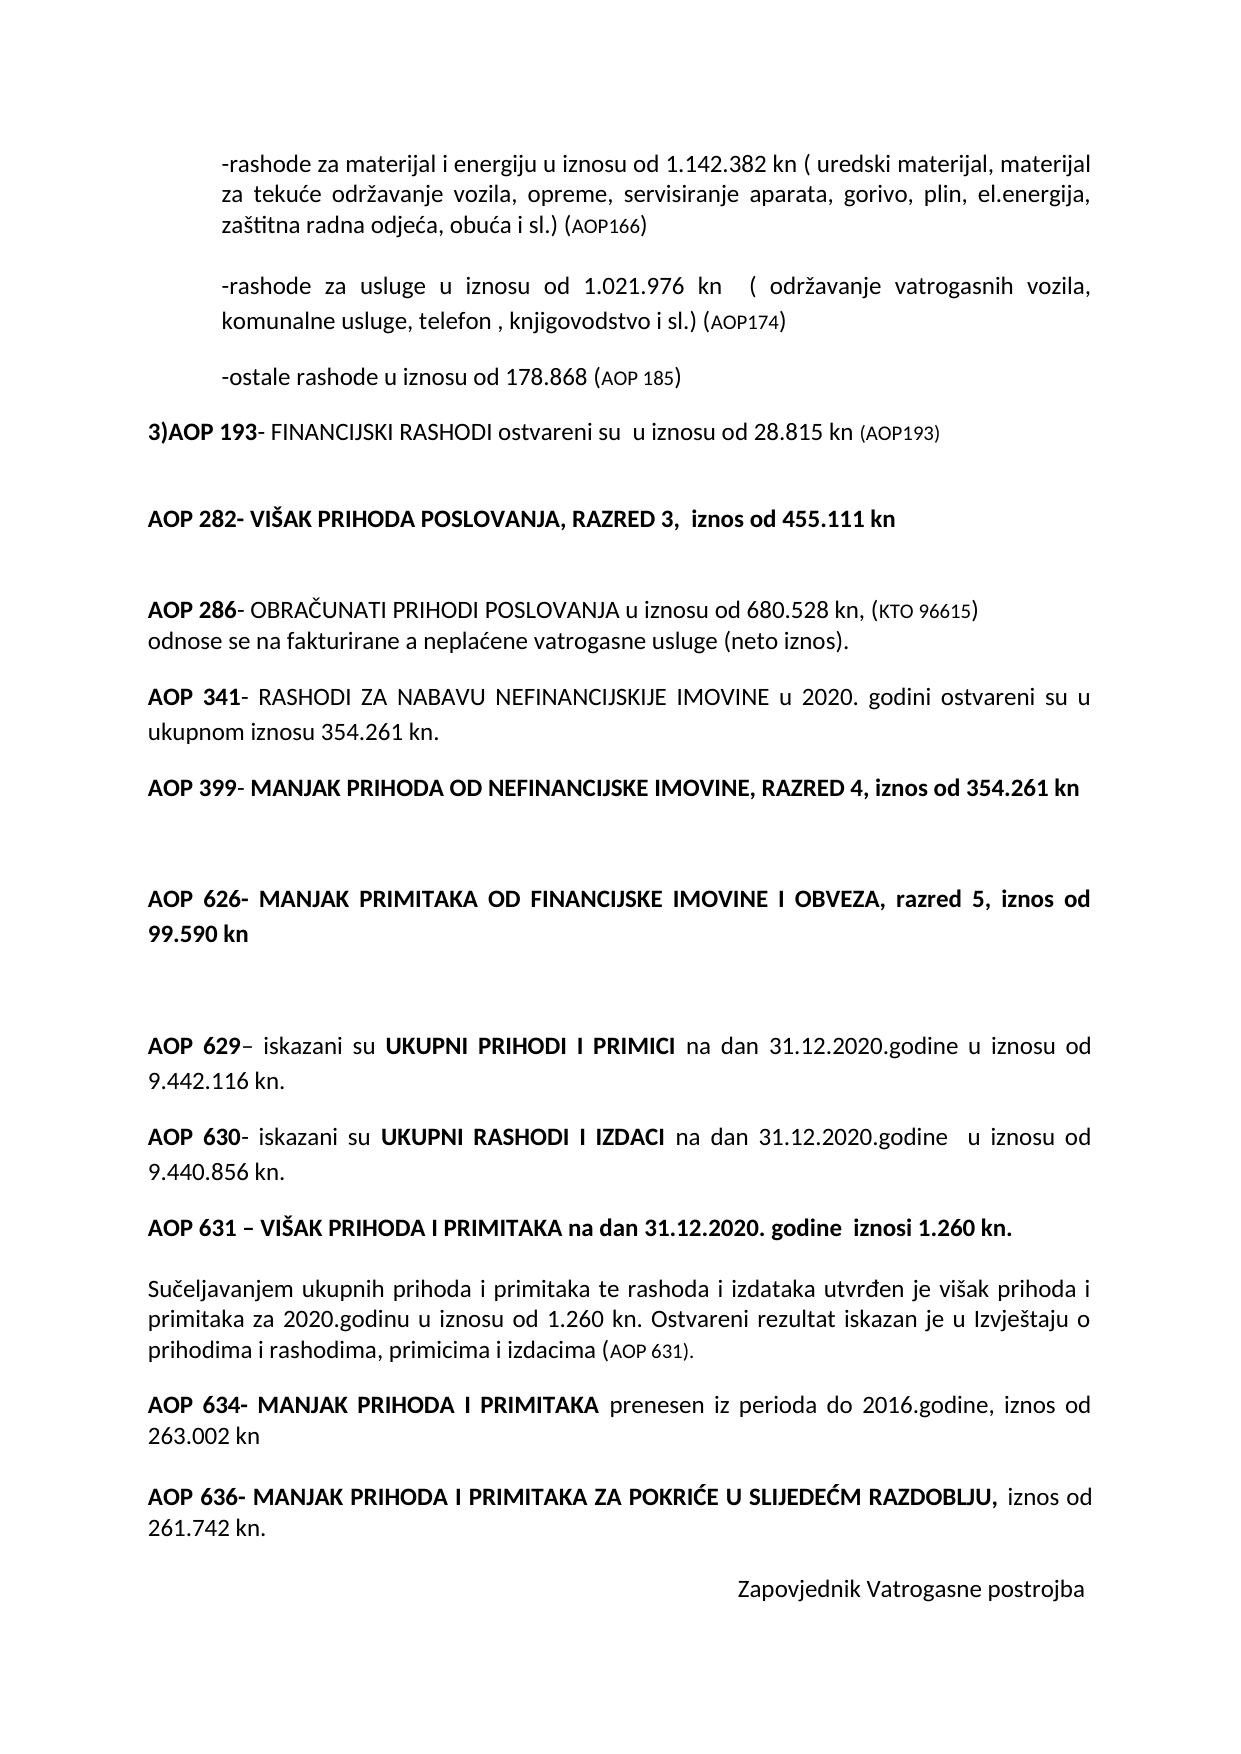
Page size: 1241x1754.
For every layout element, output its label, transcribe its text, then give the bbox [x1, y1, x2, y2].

text Zapovjednik Vatrogasne postrojba [664, 1573, 1092, 1603]
text AOP 629– iskazani su UKUPNI PRIHODI I PRIMICI na dan 31.12.2020.godine u iznosu od 9.442.116 kn. [148, 1030, 1092, 1096]
text AOP 634- MANJAK PRIHODA I PRIMITAKA prenesen iz perioda do 2016.godine, iznos od 263.002 kn [148, 1390, 1092, 1451]
text AOP 399- MANJAK PRIHODA OD NEFINANCIJSKE IMOVINE, RAZRED 4, iznos od 354.261 kn [148, 772, 1092, 802]
text odnose se na fakturirane a neplaćene vatrogasne usluge (neto iznos). [148, 625, 1092, 656]
text -rashode za usluge u iznosu od 1.021.976 kn ( održavanje vatrogasnih vozila, komunalne usluge, telefon , knjigovodstvo i sl.) (AOP174) [221, 270, 1092, 335]
text -rashode za materijal i energiju u iznosu od 1.142.382 kn ( uredski materijal, materijal za tekuće održavanje vozila, opreme, servisiranje aparata, gorivo, plin, el.energija, zaštitna radna odjeća, obuća i sl.) (AOP166) [221, 148, 1092, 239]
text AOP 626- MANJAK PRIMITAKA OD FINANCIJSKE IMOVINE I OBVEZA, razred 5, iznos od 99.590 kn [148, 883, 1092, 949]
text AOP 282- VIŠAK PRIHODA POSLOVANJA, RAZRED 3, iznos od 455.111 kn [148, 503, 1092, 533]
text Sučeljavanjem ukupnih prihoda i primitaka te rashoda i izdataka utvrđen je višak prihoda i primitaka za 2020.godinu u iznosu od 1.260 kn. Ostvareni rezultat iskazan je u Izvještaju o prihodima i rashodima, primicima i izdacima (AOP 631). [148, 1273, 1092, 1364]
text AOP 630- iskazani su UKUPNI RASHODI I IZDACI na dan 31.12.2020.godine u iznosu od 9.440.856 kn. [148, 1121, 1092, 1186]
text AOP 636- MANJAK PRIHODA I PRIMITAKA ZA POKRIĆE U SLIJEDEĆM RAZDOBLJU, iznos od 261.742 kn. [148, 1481, 1092, 1542]
text AOP 341- RASHODI ZA NABAVU NEFINANCIJSKIJE IMOVINE u 2020. godini ostvareni su u ukupnom iznosu 354.261 kn. [148, 681, 1092, 746]
text -ostale rashode u iznosu od 178.868 (AOP 185) [148, 361, 1092, 391]
text AOP 631 – VIŠAK PRIHODA I PRIMITAKA na dan 31.12.2020. godine iznosi 1.260 kn. [148, 1212, 1092, 1242]
text 3)AOP 193- FINANCIJSKI RASHODI ostvareni su u iznosu od 28.815 kn (AOP193) [148, 416, 1092, 447]
text AOP 286- OBRAČUNATI PRIHODI POSLOVANJA u iznosu od 680.528 kn, (KTO 96615) [148, 594, 1092, 625]
